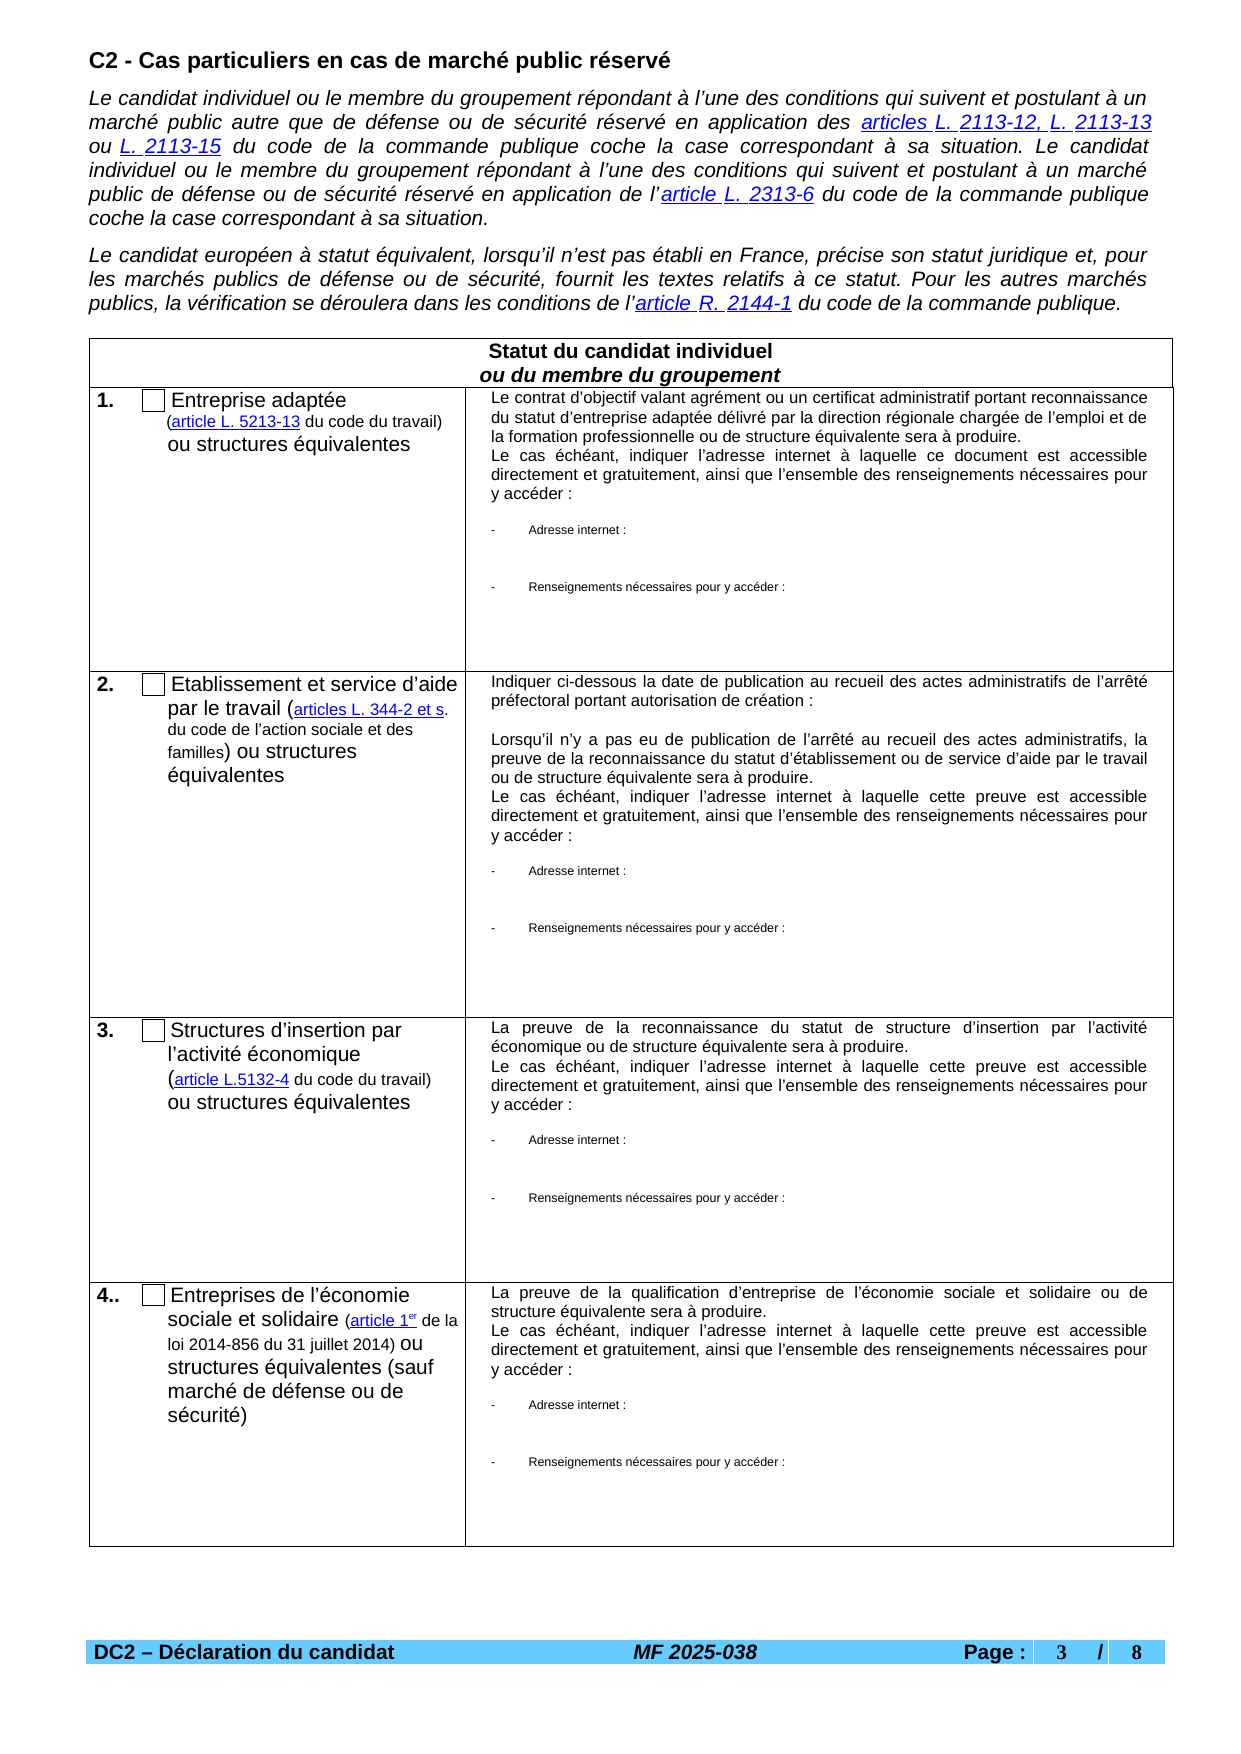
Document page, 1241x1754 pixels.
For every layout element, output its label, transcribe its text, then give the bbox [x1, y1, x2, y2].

table_cell La preuve de la reconnaissance du statut de structure d’insertion par l’activité économique ou de structure équivalente sera à produire. Le cas échéant, indiquer l’adresse internet à laquelle cette preuve est accessible directement et gratuitement, ainsi que l’ensemble des renseignements nécessaires pour y accéder : Adresse internet : Renseignements nécessaires pour y accéder : [466, 1018, 1173, 1282]
table_cell Le contrat d’objectif valant agrément ou un certificat administratif portant reconnaissance du statut d’entreprise adaptée délivré par la direction régionale chargée de l’emploi et de la formation professionnelle ou de structure équivalente sera à produire. Le cas échéant, indiquer l’adresse internet à laquelle ce document est accessible directement et gratuitement, ainsi que l’ensemble des renseignements nécessaires pour y accéder : Adresse internet : Renseignements nécessaires pour y accéder : [466, 388, 1173, 671]
table_cell 3. Structures d’insertion par l’activité économique (article L.5132-4 du code du travail) ou structures équivalentes [90, 1018, 465, 1282]
table_cell Indiquer ci-dessous la date de publication au recueil des actes administratifs de l’arrêté préfectoral portant autorisation de création : Lorsqu’il n’y a pas eu de publication de l’arrêté au recueil des actes administratifs, la preuve de la reconnaissance du statut d’établissement ou de service d’aide par le travail ou de structure équivalente sera à produire. Le cas échéant, indiquer l’adresse internet à laquelle cette preuve est accessible directement et gratuitement, ainsi que l’ensemble des renseignements nécessaires pour y accéder : Adresse internet : Renseignements nécessaires pour y accéder : [466, 672, 1173, 1017]
text Le candidat européen à statut équivalent, lorsqu’il n’est pas établi en France, précise son statut juridique et, pour les marchés publics de défense ou de sécurité, fournit les textes relatifs à ce statut. Pour les autres marchés publics, la vérification se déroulera dans les conditions de l’article R. 2144-1 du code de la commande publique. [89, 242, 1152, 314]
table_cell 4.. Entreprises de l’économie sociale et solidaire (article 1er de la loi 2014-856 du 31 juillet 2014) ou structures équivalentes (sauf marché de défense ou de sécurité) [90, 1283, 465, 1546]
table_header Statut du candidat individuel ou du membre du groupement [90, 339, 1172, 387]
text Le candidat individuel ou le membre du groupement répondant à l’une des conditions qui suivent et postulant à un marché public autre que de défense ou de sécurité réservé en application des articles L. 2113-12, L. 2113-13 ou L. 2113-15 du code de la commande publique coche la case correspondant à sa situation. Le candidat individuel ou le membre du groupement répondant à l’une des conditions qui suivent et postulant à un marché public de défense ou de sécurité réservé en application de l’article L. 2313-6 du code de la commande publique coche la case correspondant à sa situation. [89, 86, 1152, 230]
table_cell 1. Entreprise adaptée (article L. 5213-13 du code du travail) ou structures équivalentes [90, 388, 465, 671]
table_cell La preuve de la qualification d’entreprise de l’économie sociale et solidaire ou de structure équivalente sera à produire. Le cas échéant, indiquer l’adresse internet à laquelle cette preuve est accessible directement et gratuitement, ainsi que l’ensemble des renseignements nécessaires pour y accéder : Adresse internet : Renseignements nécessaires pour y accéder : [466, 1283, 1173, 1546]
text C2 - Cas particuliers en cas de marché public réservé [89, 47, 1152, 74]
table_cell 2. Etablissement et service d’aide par le travail (articles L. 344-2 et s. du code de l’action sociale et des familles) ou structures équivalentes [90, 672, 465, 1017]
